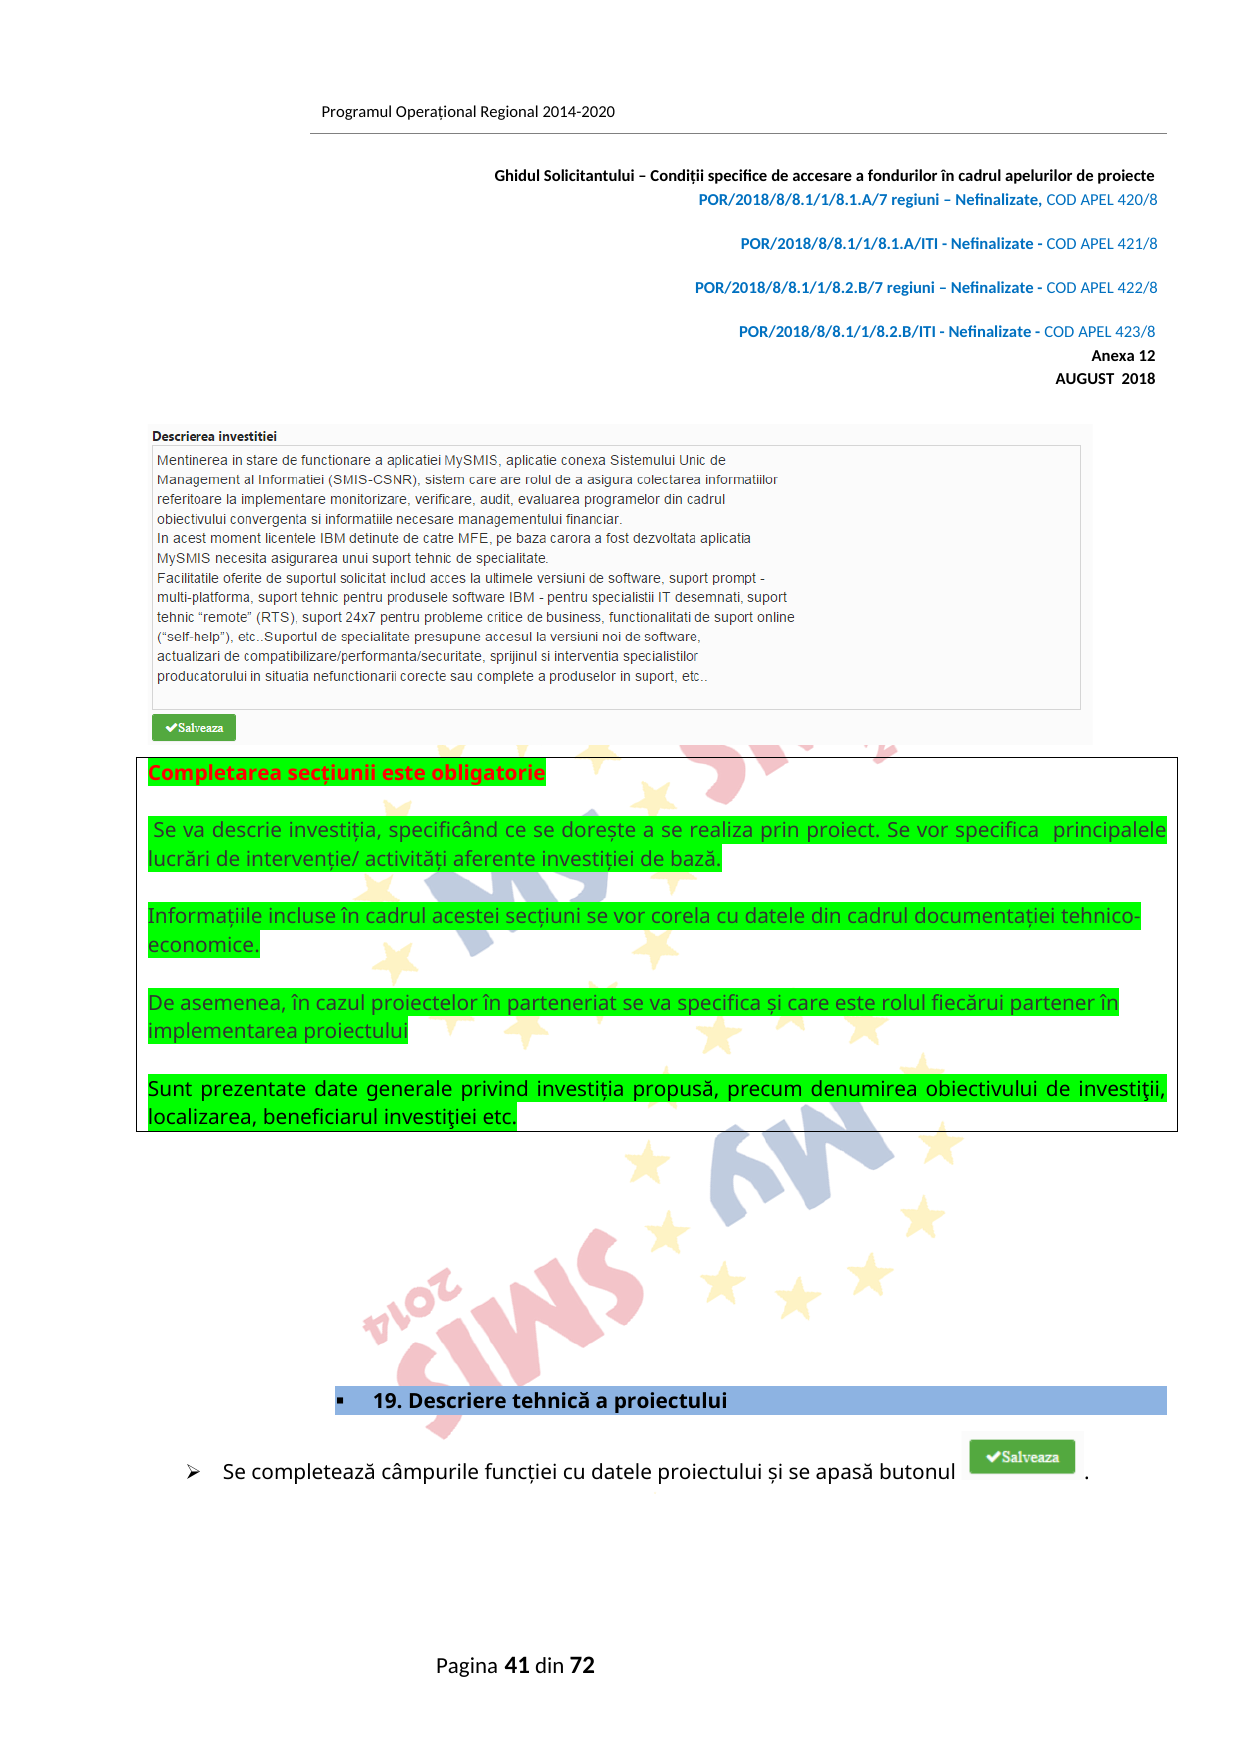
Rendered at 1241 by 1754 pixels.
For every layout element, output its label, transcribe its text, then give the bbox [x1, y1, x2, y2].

picture [155, 1132, 1159, 1634]
table_header Completarea secțiunii este obligatorie Se va descrie investiția, specificând ce se dorește a se realiza prin proiect. Se vor specifica principalele lucrări de intervenție/ activități aferente investiției de bază. Informațiile incluse în cadrul acestei secțiuni se vor corela cu datele din cadrul documentației tehnico-economice. De asemenea, în cazul proiectelor în parteneriat se va specifica și care este rolul fiecărui partener în implementarea proiectului Sunt prezentate date generale privind investiția propusă, precum denumirea obiectivului de investiţii, localizarea, beneficiarul investiţiei etc. [137, 758, 1177, 1131]
picture [147, 396, 1159, 757]
subtitle 19. Descriere tehnică a proiectului [335, 1386, 1167, 1415]
list Se completează câmpurile funcției cu datele proiectului și se apasă butonul . [185, 1431, 1167, 1486]
